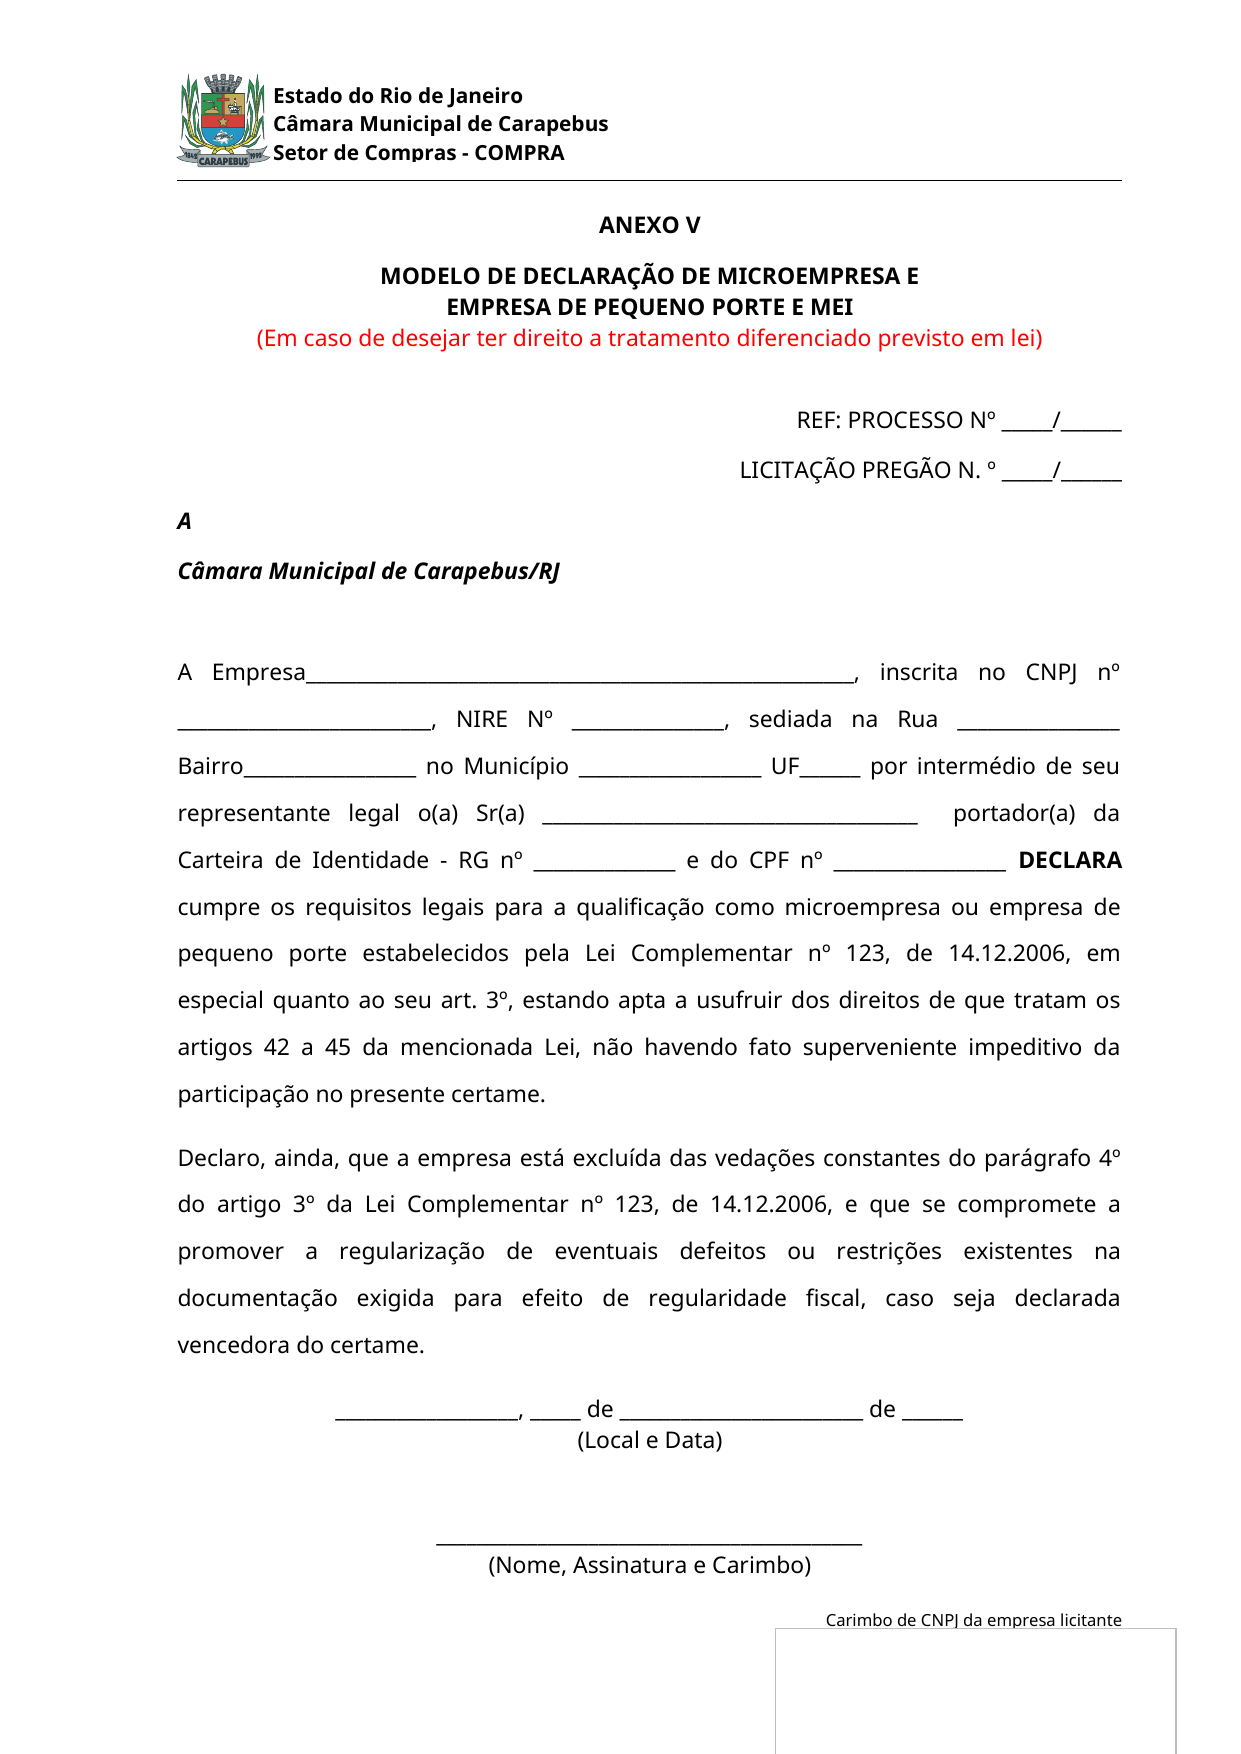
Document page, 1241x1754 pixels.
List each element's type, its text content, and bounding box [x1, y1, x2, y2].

text A Empresa______________________________________________________, inscrita no CNPJ nº _________________________, NIRE Nº _______________, sediada na Rua ________________ Bairro_________________ no Município __________________ UF______ por intermédio de seu representante legal o(a) Sr(a) _____________________________________ portador(a) da Carteira de Identidade - RG nº ______________ e do CPF nº _________________ DECLARA cumpre os requisitos legais para a qualificação como microempresa ou empresa de pequeno porte estabelecidos pela Lei Complementar nº 123, de 14.12.2006, em especial quanto ao seu art. 3º, estando apta a usufruir dos direitos de que tratam os artigos 42 a 45 da mencionada Lei, não havendo fato superveniente impeditivo da participação no presente certame. [177, 656, 1122, 1109]
text Carimbo de CNPJ da empresa licitante [177, 1608, 1122, 1631]
text REF: PROCESSO Nº _____/______ [177, 404, 1122, 435]
text (Em caso de desejar ter direito a tratamento diferenciado previsto em lei) [177, 322, 1122, 354]
text __________________________________________ [177, 1518, 1122, 1549]
text (Local e Data) [177, 1424, 1122, 1455]
text EMPRESA DE PEQUENO PORTE E MEI [177, 291, 1122, 322]
text Declaro, ainda, que a empresa está excluída das vedações constantes do parágrafo 4º do artigo 3º da Lei Complementar nº 123, de 14.12.2006, e que se compromete a promover a regularização de eventuais defeitos ou restrições existentes na documentação exigida para efeito de regularidade fiscal, caso seja declarada vencedora do certame. [177, 1142, 1122, 1360]
text ANEXO V [177, 209, 1122, 241]
text MODELO DE DECLARAÇÃO DE MICROEMPRESA E [177, 260, 1122, 291]
text __________________, _____ de ________________________ de ______ [177, 1393, 1122, 1424]
text A [177, 505, 1122, 536]
text (Nome, Assinatura e Carimbo) [177, 1549, 1122, 1580]
text Câmara Municipal de Carapebus/RJ [177, 555, 1122, 587]
text LICITAÇÃO PREGÃO N. º _____/______ [177, 454, 1122, 486]
